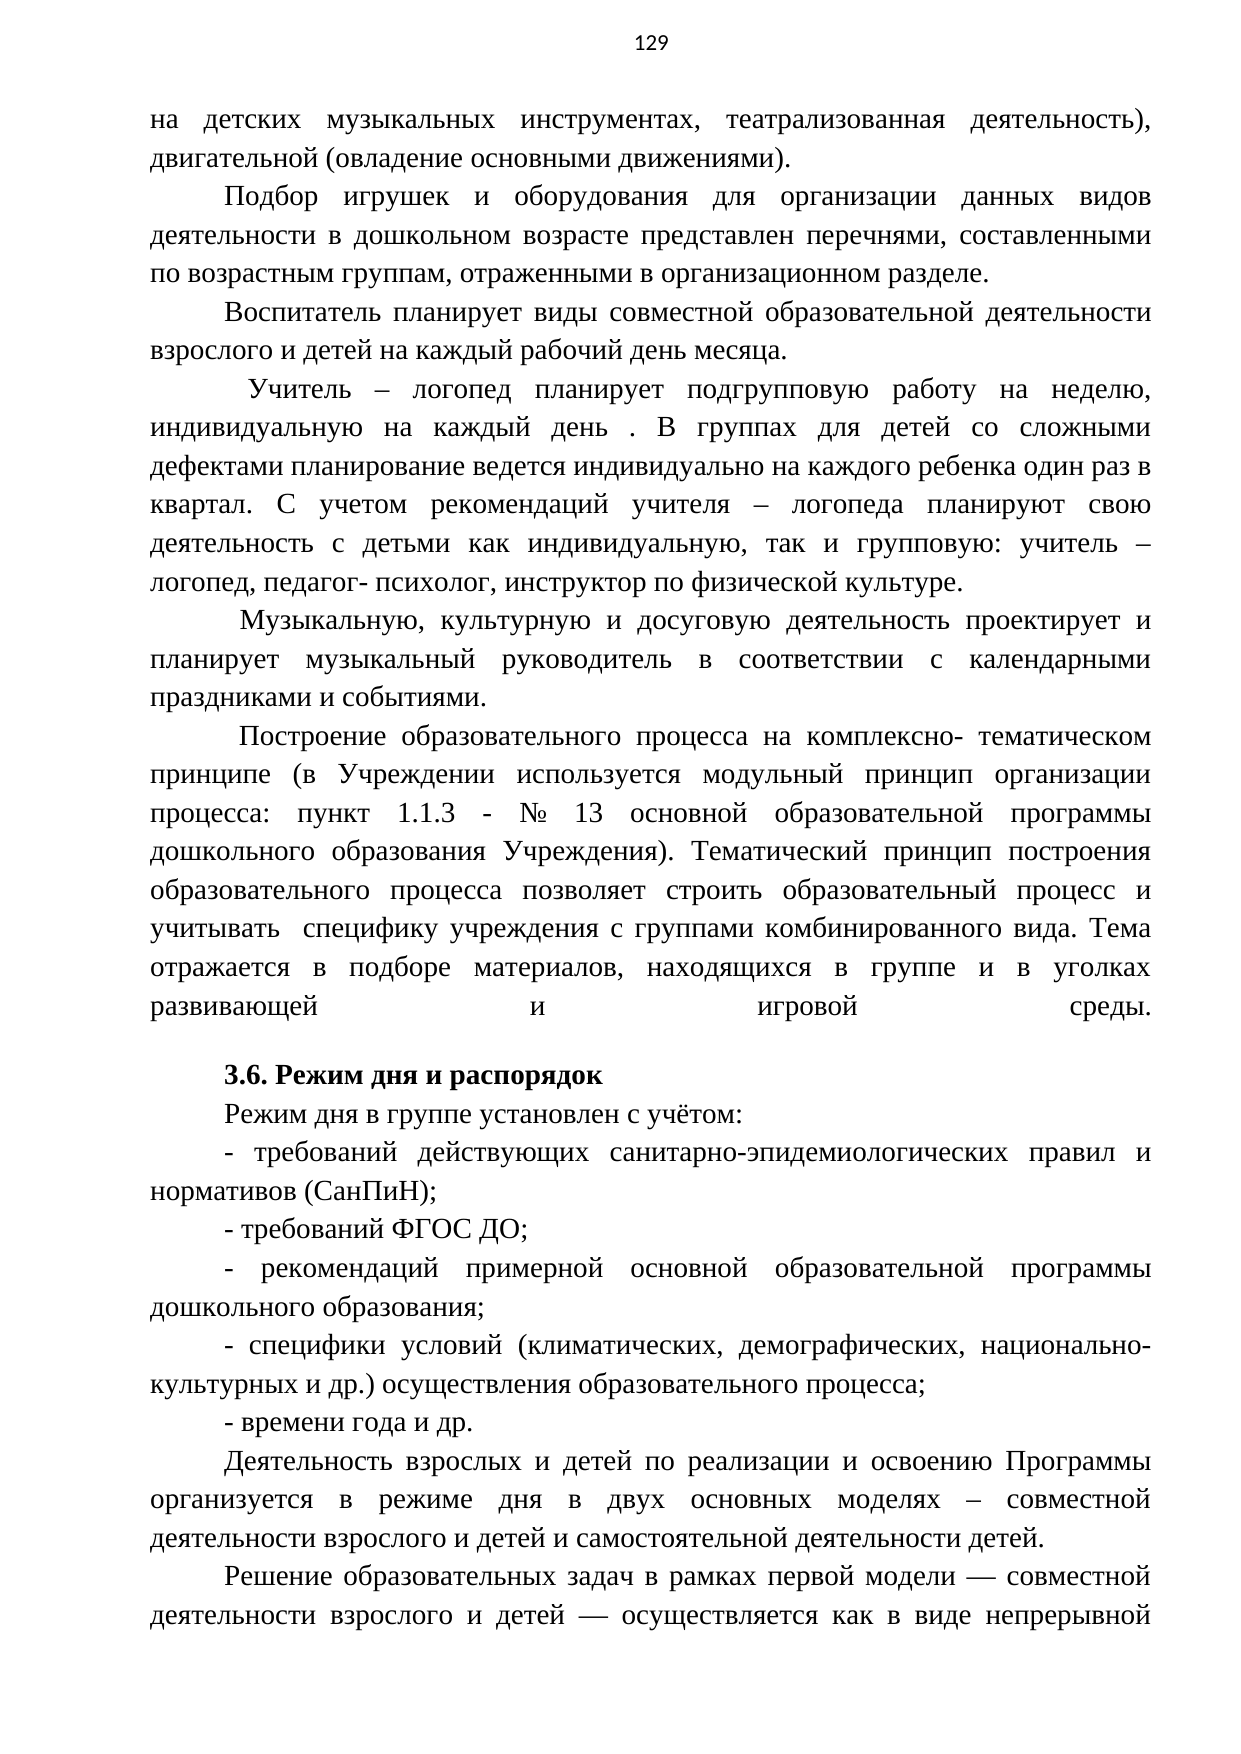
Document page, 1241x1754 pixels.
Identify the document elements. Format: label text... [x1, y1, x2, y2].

text Учитель – логопед планирует подгрупповую работу на неделю, индивидуальную на каждый день . В группах для детей со сложными дефектами планирование ведется индивидуально на каждого ребенка один раз в квартал. С учетом рекомендаций учителя – логопеда планируют свою деятельность с детьми как индивидуальную, так и групповую: учитель – логопед, педагог- психолог, инструктор по физической культуре. [150, 371, 1152, 597]
text Деятельность взрослых и детей по реализации и освоению Программы организуется в режиме дня в двух основных моделях – совместной деятельности взрослого и детей и самостоятельной деятельности детей. [150, 1443, 1152, 1553]
text Подбор игрушек и оборудования для организации данных видов деятельности в дошкольном возрасте представлен перечнями, составленными по возрастным группам, отраженными в организационном разделе. [150, 178, 1152, 289]
text 3.6. Режим дня и распорядок [150, 1057, 1152, 1091]
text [150, 1558, 1152, 1631]
text - времени года и др. [150, 1404, 1152, 1438]
text - специфики условий (климатических, демографических, национально-культурных и др.) осуществления образовательного процесса; [150, 1327, 1152, 1399]
text Воспитатель планирует виды совместной образовательной деятельности взрослого и детей на каждый рабочий день месяца. [150, 294, 1152, 366]
text Режим дня в группе установлен с учётом: [150, 1096, 1152, 1129]
text Музыкальную, культурную и досуговую деятельность проектирует и планирует музыкальный руководитель в соответствии с календарными праздниками и событиями. [150, 602, 1152, 713]
text - рекомендаций примерной основной образовательной программы дошкольного образования; [150, 1250, 1152, 1322]
text Построение образовательного процесса на комплексно- тематическом принципе (в Учреждении используется модульный принцип организации процесса: пункт 1.1.3 - № 13 основной образовательной программы дошкольного образования Учреждения). Тематический принцип построения образовательного процесса позволяет строить образовательный процесс и учитывать специфику учреждения с группами комбинированного вида. Тема отражается в подборе материалов, находящихся в группе и в уголках развивающей и игровой среды. [150, 718, 1152, 1053]
text - требований действующих санитарно-эпидемиологических правил и нормативов (СанПиН); [150, 1134, 1152, 1207]
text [150, 101, 1152, 173]
text - требований ФГОС ДО; [150, 1212, 1152, 1245]
